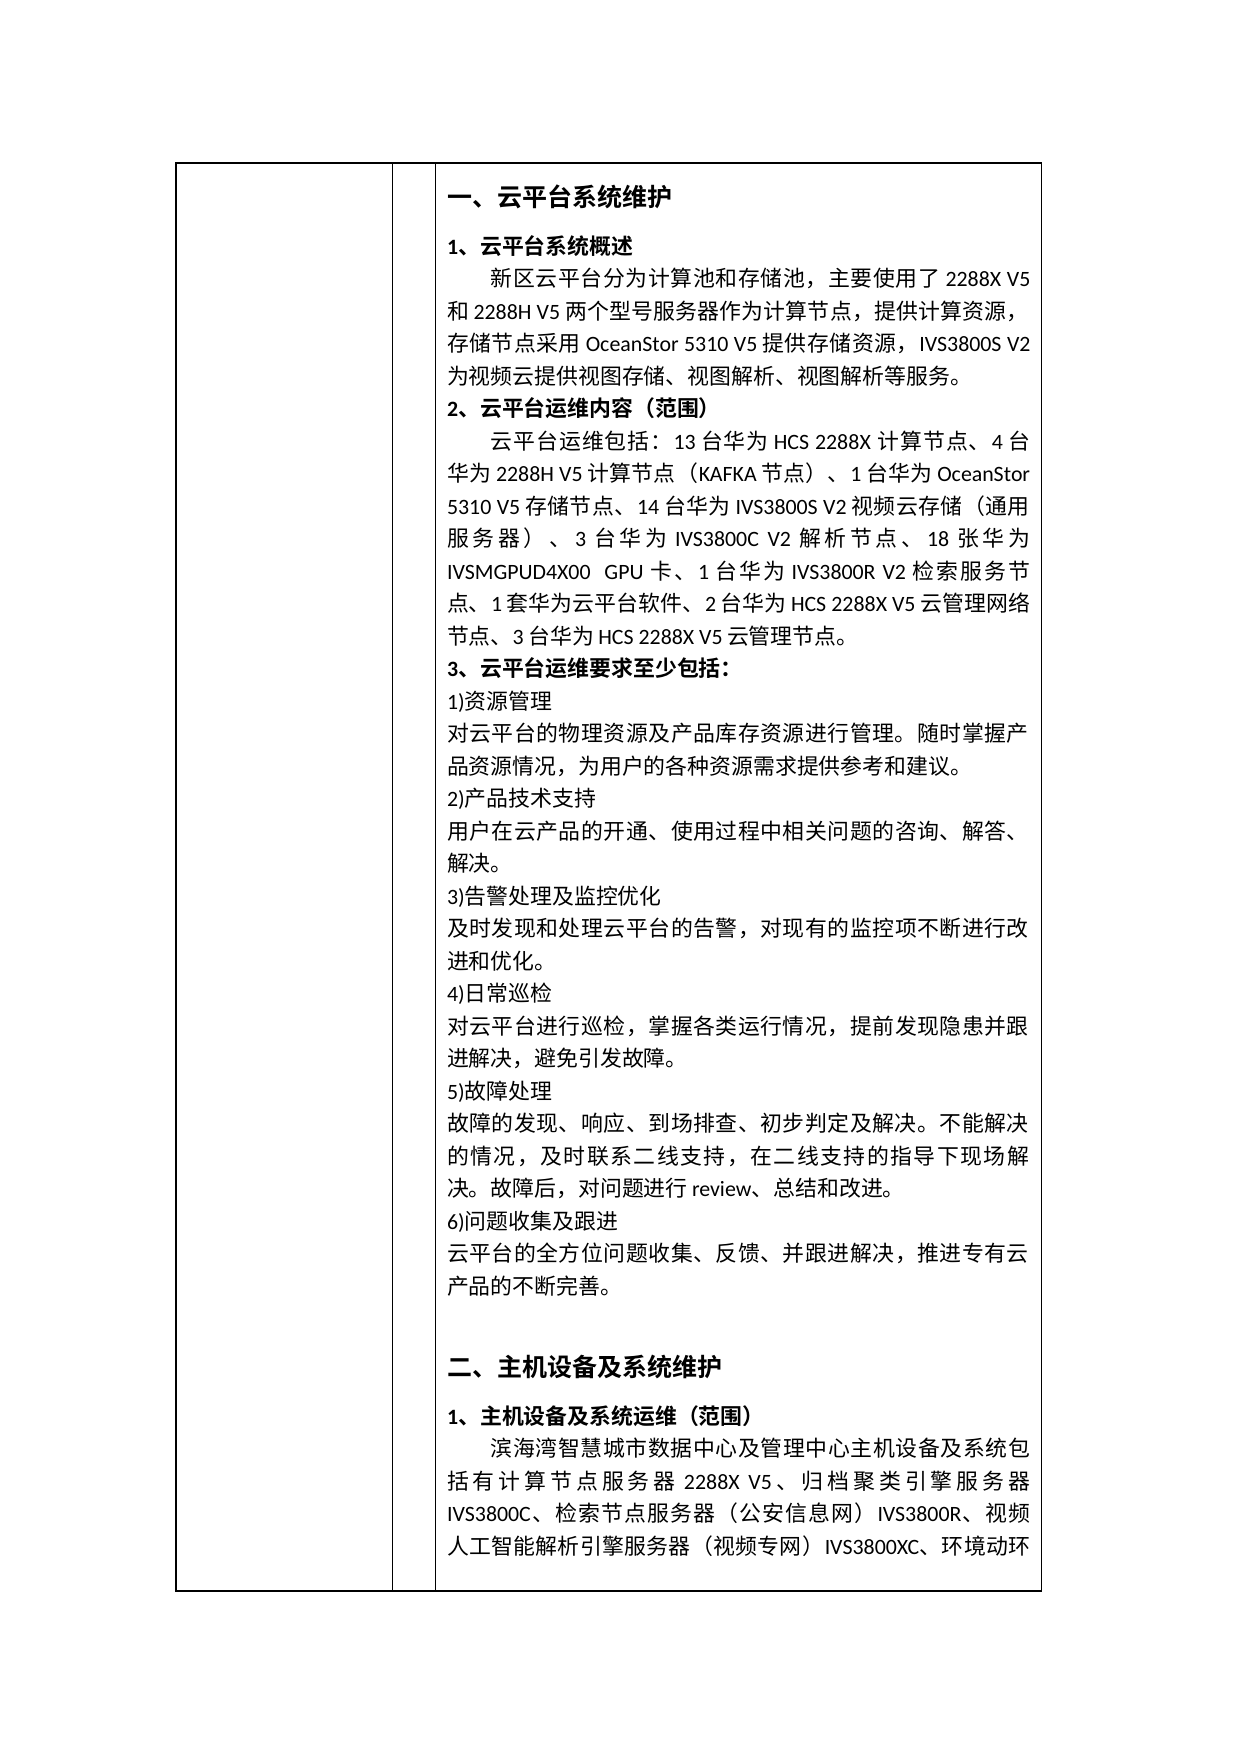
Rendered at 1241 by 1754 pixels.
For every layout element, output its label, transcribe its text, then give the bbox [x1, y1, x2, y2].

table_cell 1 [393, 164, 435, 1590]
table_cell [436, 164, 1041, 1590]
table_cell [177, 164, 392, 1590]
